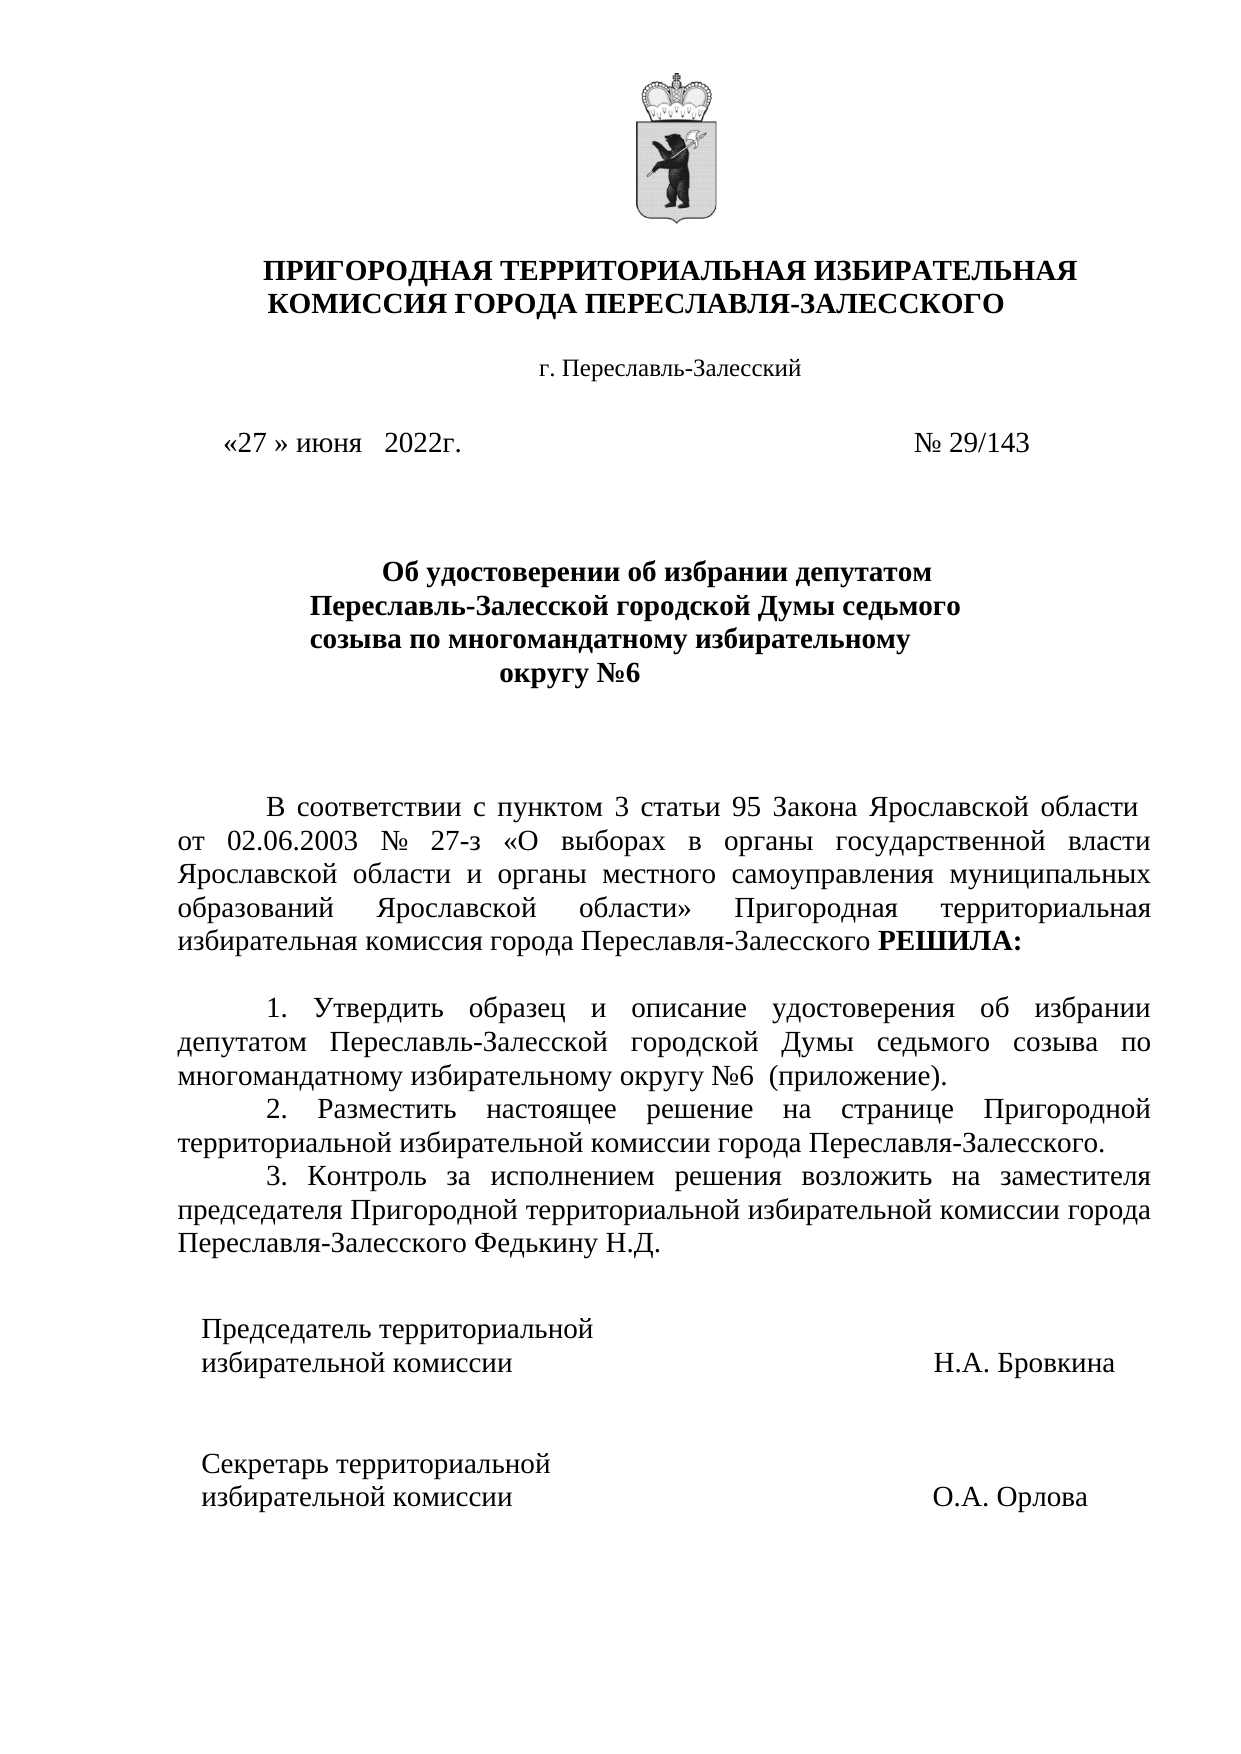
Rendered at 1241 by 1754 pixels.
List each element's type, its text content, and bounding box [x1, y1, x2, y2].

text «27 » июня 2022г. № 29/143 [133, 425, 1139, 459]
text В соответствии с пунктом 3 статьи 95 Закона Ярославской области от 02.06.2003 № 27-з «О выборах в органы государственной власти Ярославской области и органы местного самоуправления муниципальных образований Ярославской области» Пригородная территориальная избирательная комиссия города Переславля-Залесского РЕШИЛА: [177, 789, 1152, 957]
text избирательной комиссии Н.А. Бровкина [133, 1345, 1152, 1379]
text 3. Контроль за исполнением решения возложить на заместителя председателя Пригородной территориальной избирательной комиссии города Переславля-Залесского Федькину Н.Д. [177, 1158, 1152, 1259]
text созыва по многомандатному избирательному [177, 622, 1152, 655]
text избирательной комиссии О.А. Орлова [133, 1479, 1152, 1513]
text Секретарь территориальной [133, 1446, 1152, 1479]
text 1. Утвердить образец и описание удостоверения об избрании депутатом Переславль-Залесской городской Думы седьмого созыва по многомандатному избирательному округу №6 (приложение). [177, 991, 1152, 1091]
text Председатель территориальной [133, 1312, 1152, 1345]
text Об удостоверении об избрании депутатом [162, 554, 1152, 588]
text Переславль-Залесской городской Думы седьмого [177, 588, 1152, 622]
text ПРИГОРОДНАЯ ТЕРРИТОРИАЛЬНАЯ ИЗБИРАТЕЛЬНАЯ КОМИССИЯ ГОРОДА ПЕРЕСЛАВЛЯ-ЗАЛЕССКОГО [133, 253, 1139, 320]
text г. Переславль-Залесский [133, 353, 1139, 382]
picture [636, 73, 717, 224]
text округу №6 [177, 655, 1152, 689]
text 2. Разместить настоящее решение на странице Пригородной территориальной избирательной комиссии города Переславля-Залесского. [177, 1091, 1152, 1158]
